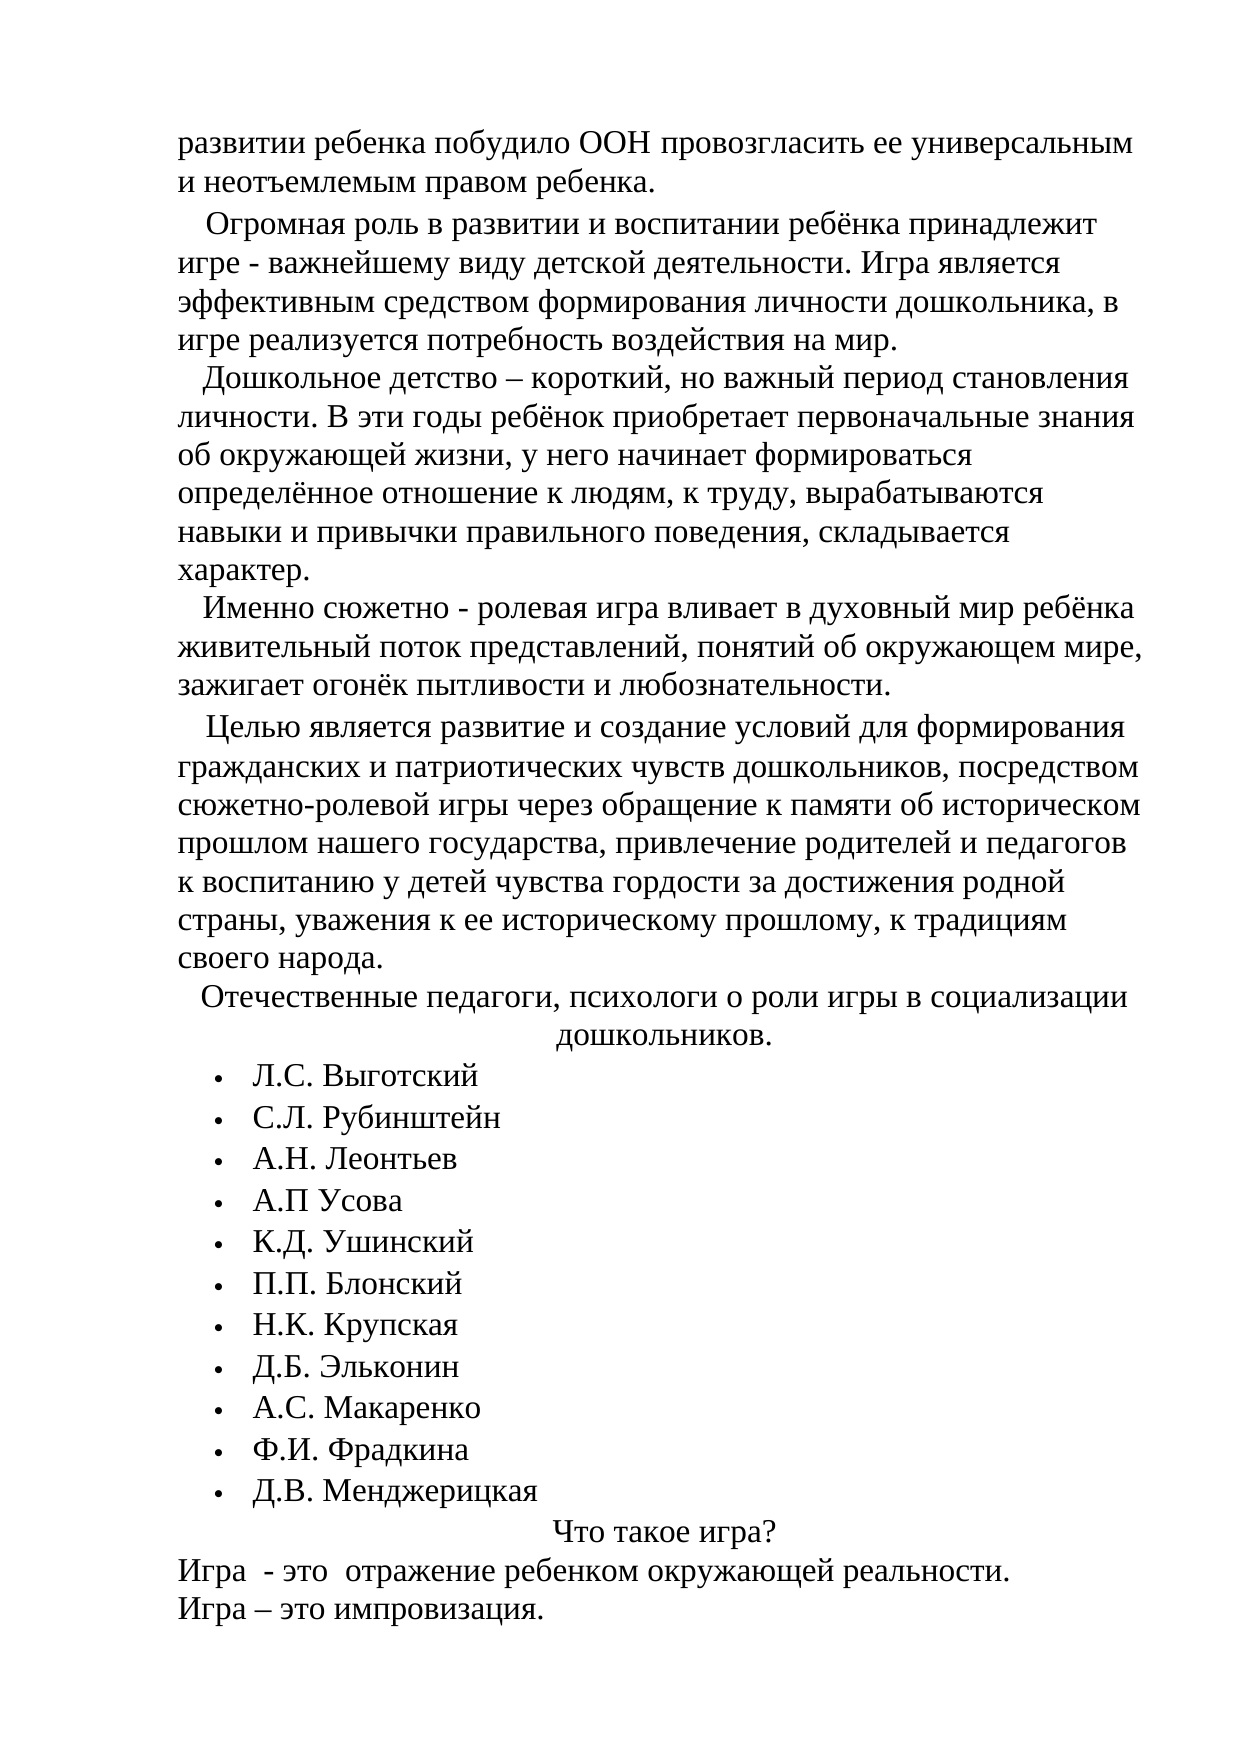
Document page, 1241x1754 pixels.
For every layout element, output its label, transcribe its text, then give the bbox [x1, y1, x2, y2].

list К.Д. Ушинский [215, 1221, 1152, 1260]
list Д.В. Менджерицкая [215, 1470, 1152, 1508]
text Огромная роль в развитии и воспитании ребёнка принадлежит игре - важнейшему виду детской деятельности. Игра является эффективным средством формирования личности дошкольника, в игре реализуется потребность воздействия на мир. [177, 199, 1152, 358]
list П.П. Блонский [215, 1263, 1152, 1301]
text Что такое игра? [177, 1512, 1152, 1550]
list А.П Усова [215, 1180, 1152, 1218]
text Игра – это импровизация. [177, 1588, 1152, 1627]
list С.Л. Рубинштейн [215, 1097, 1152, 1135]
text Дошкольное детство – короткий, но важный период становления личности. В эти годы ребёнок приобретает первоначальные знания об окружающей жизни, у него начинает формироваться определённое отношение к людям, к труду, вырабатываются навыки и привычки правильного поведения, складывается характер. [177, 358, 1152, 588]
text Именно сюжетно - ролевая игра вливает в духовный мир ребёнка живительный поток представлений, понятий об окружающем мире, зажигает огонёк пытливости и любознательности. [177, 588, 1152, 703]
list А.С. Макаренко [215, 1387, 1152, 1426]
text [177, 118, 1152, 199]
list Л.С. Выготский [215, 1056, 1152, 1094]
list Ф.И. Фрадкина [215, 1429, 1152, 1467]
text Игра - это отражение ребенком окружающей реальности. [177, 1550, 1152, 1588]
list Н.К. Крупская [215, 1304, 1152, 1343]
text Отечественные педагоги, психологи о роли игры в социализации дошкольников. [177, 976, 1152, 1052]
list А.Н. Леонтьев [215, 1138, 1152, 1177]
text Целью является развитие и создание условий для формирования гражданских и патриотических чувств дошкольников, посредством сюжетно-ролевой игры через обращение к памяти об историческом прошлом нашего государства, привлечение родителей и педагогов к воспитанию у детей чувства гордости за достижения родной страны, уважения к ее историческому прошлому, к традициям своего народа. [177, 703, 1152, 976]
list Д.Б. Эльконин [215, 1346, 1152, 1384]
